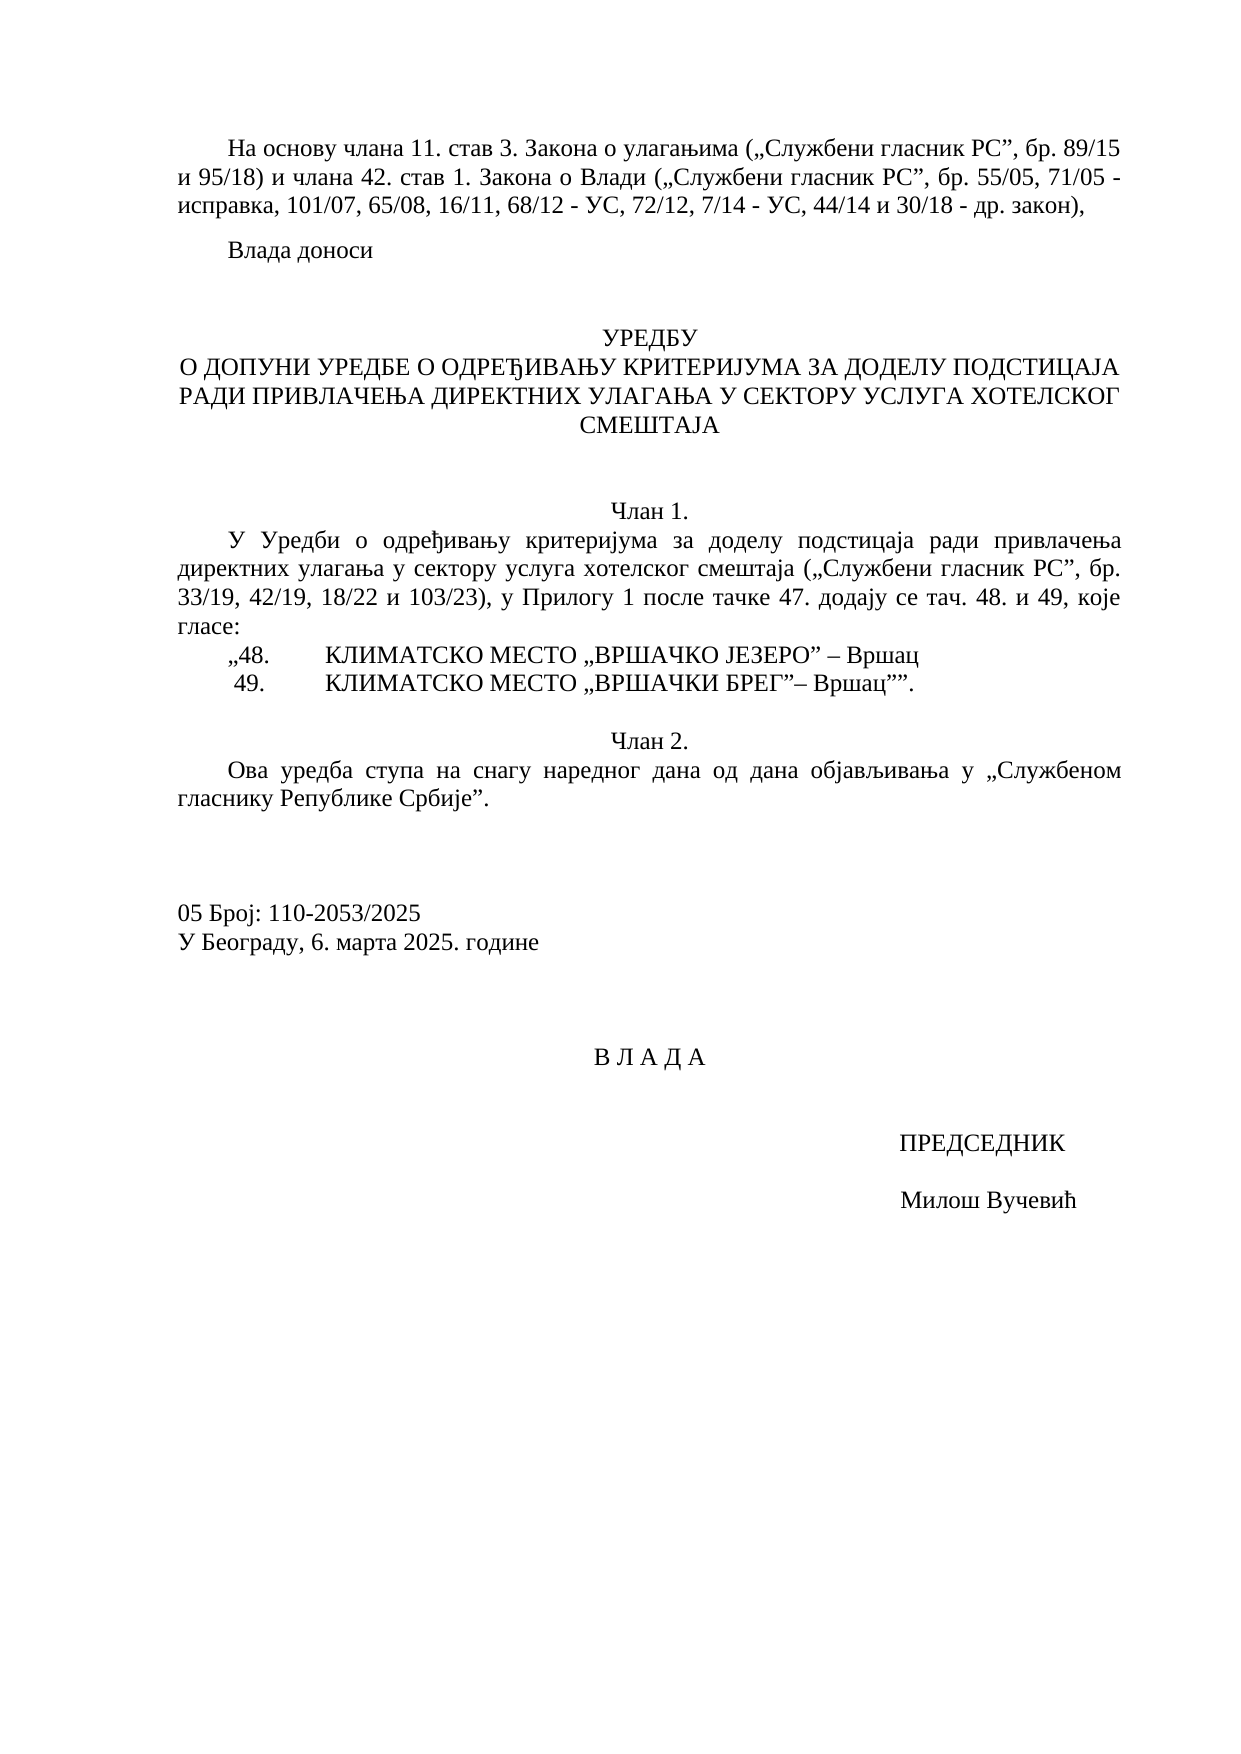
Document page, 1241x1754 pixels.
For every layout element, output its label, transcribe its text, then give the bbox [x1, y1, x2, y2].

text В Л А Д А [177, 1042, 1122, 1070]
text УРЕДБУ [177, 323, 1122, 352]
text 05 Број: 110-2053/2025 [177, 898, 1122, 927]
text „48. КЛИМАТСКО МЕСТО „ВРШАЧКО ЈЕЗЕРОˮ – Вршац [177, 640, 1122, 668]
text На основу члана 11. став 3. Закона о улагањима („Службени гласник РС”, бр. 89/15 и 95/18) и члана 42. став 1. Закона о Влади („Службени гласник РС”, бр. 55/05, 71/05 - исправка, 101/07, 65/08, 16/11, 68/12 - УС, 72/12, 7/14 - УС, 44/14 и 30/18 - др. закон), [177, 133, 1122, 219]
text Милош Вучевић [177, 1185, 1122, 1214]
text ПРЕДСЕДНИК [177, 1128, 1122, 1157]
text 49. КЛИМАТСКО МЕСТО „ВРШАЧКИ БРЕГˮ– Вршацˮˮ. [177, 668, 1122, 697]
text У Уредби о одређивању критеријума за доделу подстицаја ради привлачења директних улагања у сектору услуга хотелског смештаја („Службени гласник РС”, бр. 33/19, 42/19, 18/22 и 103/23), у Прилогу 1 после тачке 47. додају се тач. 48. и 49, које гласе: [177, 525, 1122, 640]
text Влада доноси [177, 235, 1122, 263]
text У Београду, 6. марта 2025. године [177, 927, 1122, 956]
text Члан 1. [177, 496, 1122, 525]
text Ова уредба ступа на снагу наредног дана од дана објављивања у „Службеном гласнику Републике Србије”. [177, 755, 1122, 812]
text Члан 2. [177, 726, 1122, 755]
text О ДОПУНИ УРЕДБЕ О ОДРЕЂИВАЊУ КРИТЕРИЈУМА ЗА ДОДЕЛУ ПОДСТИЦАЈА РАДИ ПРИВЛАЧЕЊА ДИРЕКТНИХ УЛАГАЊА У СЕКТОРУ УСЛУГА ХОТЕЛСКОГ СМЕШТАЈА [177, 352, 1122, 438]
